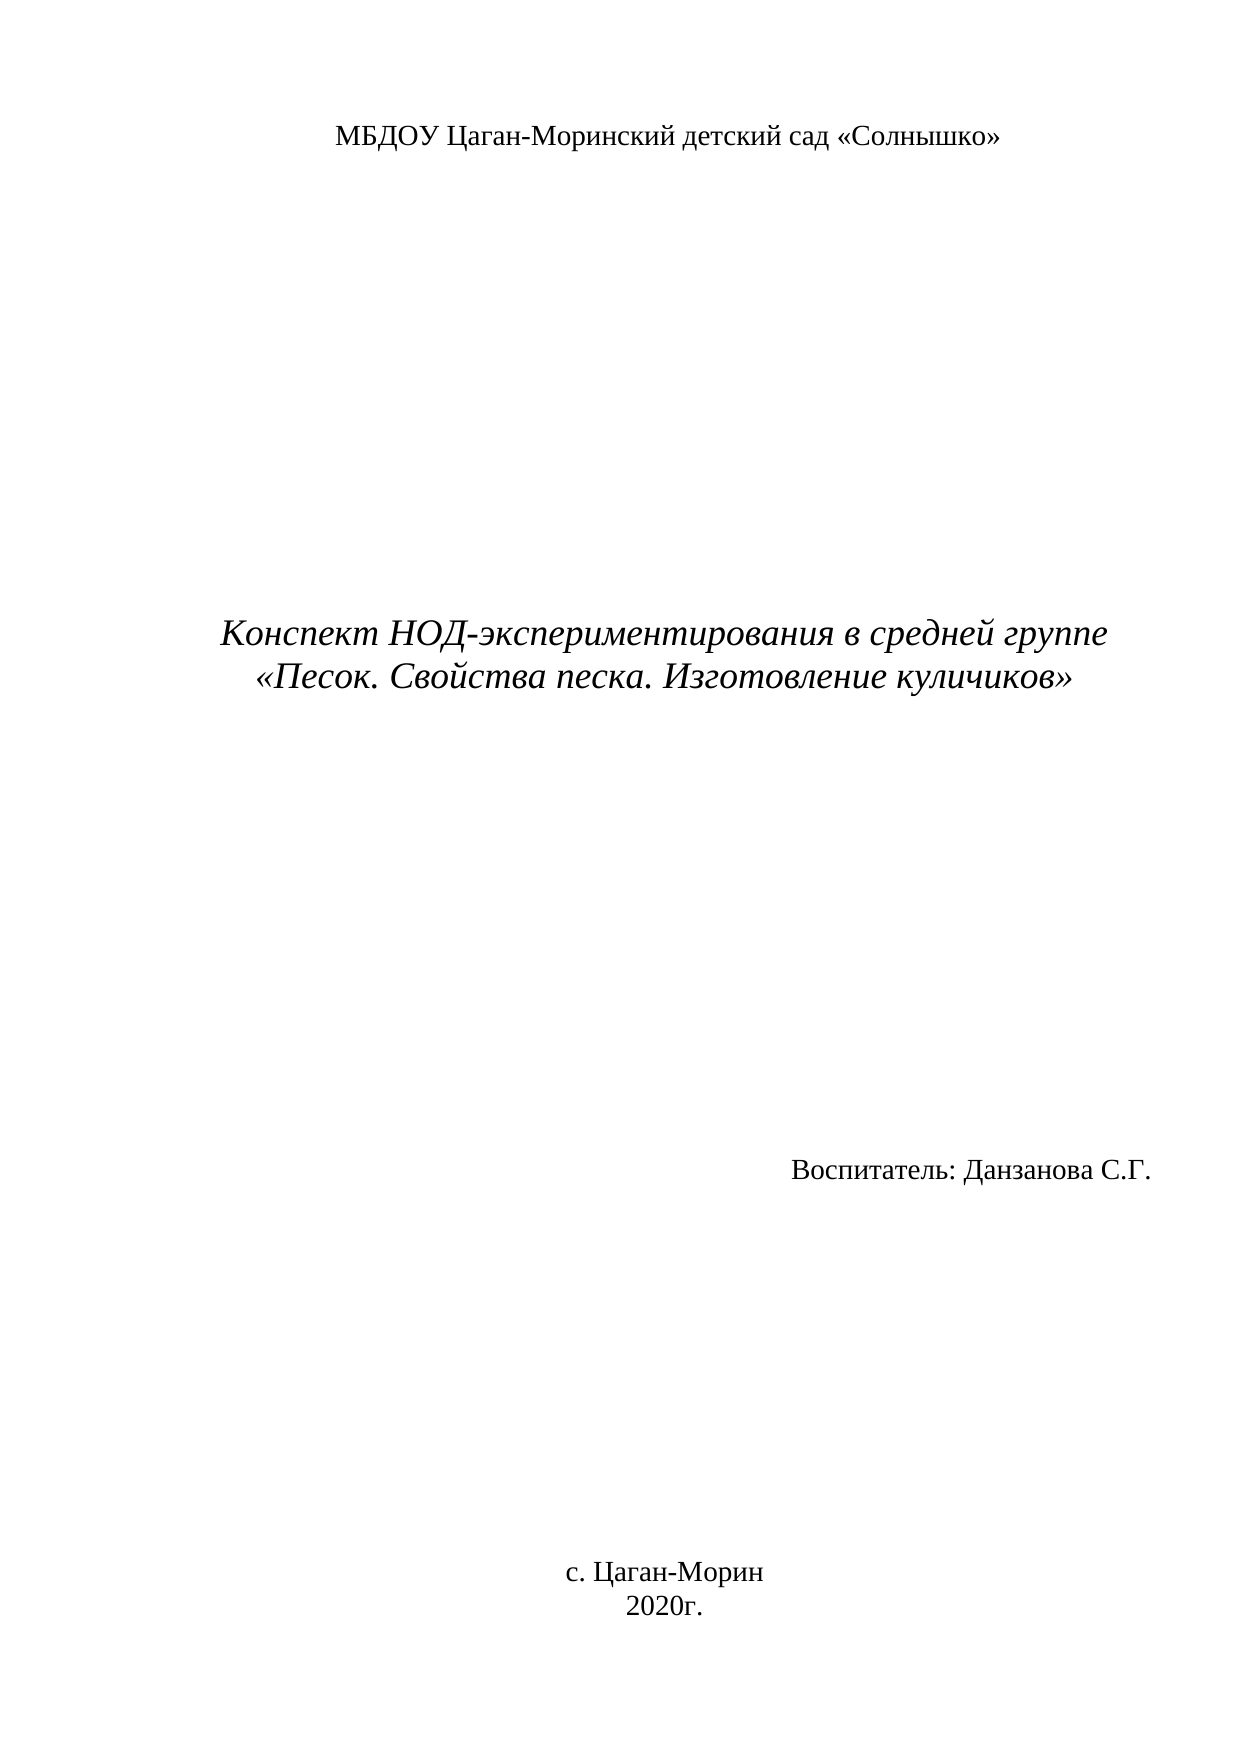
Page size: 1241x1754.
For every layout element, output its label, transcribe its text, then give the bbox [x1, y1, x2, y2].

text 2020г. [177, 1588, 1152, 1621]
text «Песок. Свойства песка. Изготовление куличиков» [177, 653, 1152, 697]
text МБДОУ Цаган-Моринский детский сaд «Солнышко» [177, 118, 1152, 152]
text Конспект НОД-экспериментирования в средней группе [177, 610, 1152, 653]
text Воспитатель: Данзанова С.Г. [177, 1152, 1152, 1185]
text с. Цаган-Морин [177, 1554, 1152, 1588]
